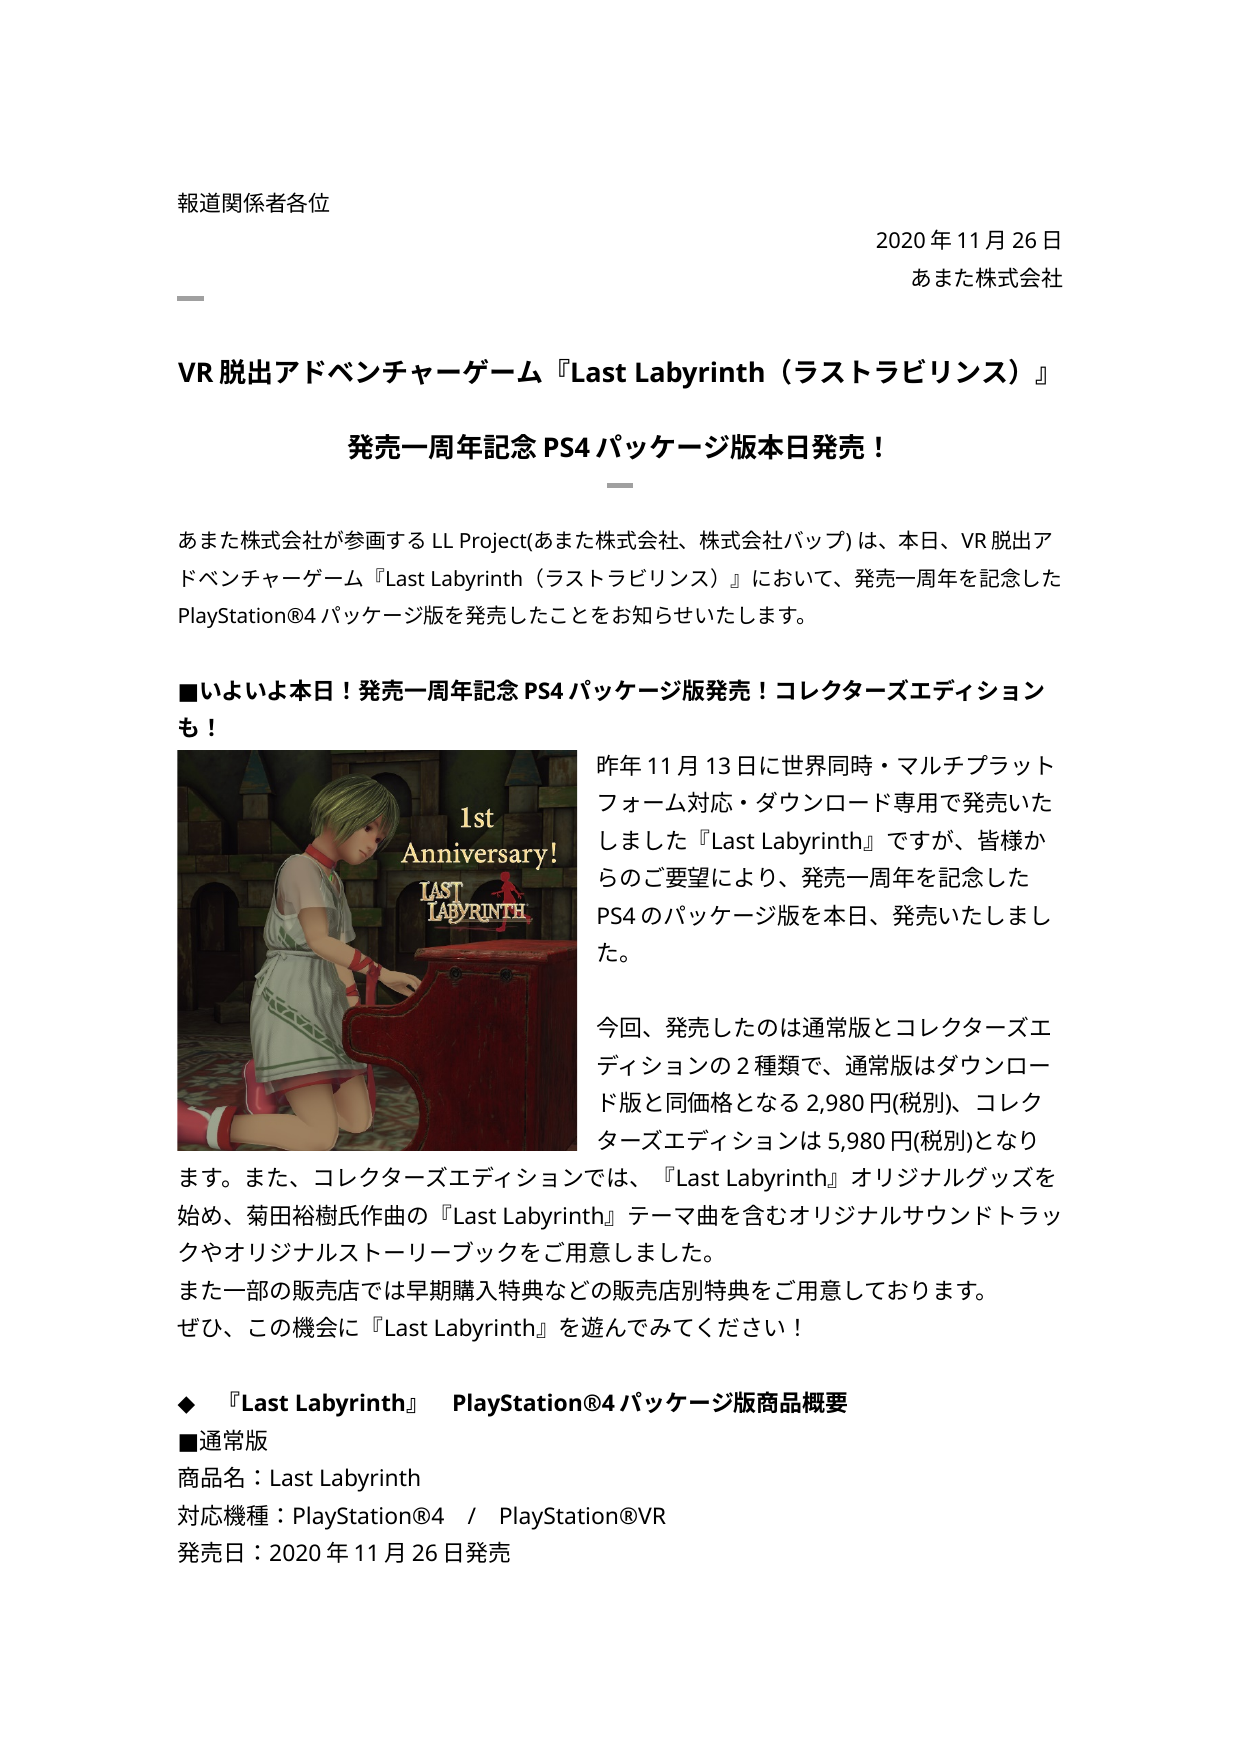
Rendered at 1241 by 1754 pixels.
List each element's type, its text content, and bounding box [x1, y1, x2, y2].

text 発売日：2020年11月26日発売 [177, 1533, 1063, 1571]
text ■通常版 [177, 1421, 1063, 1458]
picture [177, 750, 578, 1151]
text 商品名：Last Labyrinth [177, 1458, 1063, 1496]
text ぜひ、この機会に『Last Labyrinth』を遊んでみてください！ [177, 1308, 1063, 1346]
text 今回、発売したのは通常版とコレクターズエディションの2種類で、通常版はダウンロード版と同価格となる2,980円(税別)、コレクターズエディションは5,980円(税別)となります。また、コレクターズエディションでは、『Last Labyrinth』オリジナルグッズを始め、菊田裕樹氏作曲の『Last Labyrinth』テーマ曲を含むオリジナルサウンドトラックやオリジナルストーリーブックをご用意しました。 [177, 971, 1063, 1271]
text また一部の販売店では早期購入特典などの販売店別特典をご用意しております。 [177, 1271, 1063, 1308]
text 昨年11月13日に世界同時・マルチプラットフォーム対応・ダウンロード専用で発売いたしました『Last Labyrinth』ですが、皆様からのご要望により、発売一周年を記念したPS4のパッケージ版を本日、発売いたしました。 [177, 746, 1063, 971]
text 報道関係者各位 [177, 183, 1063, 221]
text あまた株式会社が参画するLL Project(あまた株式会社、株式会社バップ) は、本日、VR脱出アドベンチャーゲーム『Last Labyrinth（ラストラビリンス）』において、発売一周年を記念したPlayStation®4パッケージ版を発売したことをお知らせいたします。 [177, 521, 1063, 633]
text 発売一周年記念PS4パッケージ版本日発売！ [177, 408, 1063, 483]
text 2020年11月26日 [177, 221, 1063, 258]
text ■いよいよ本日！発売一周年記念PS4パッケージ版発売！コレクターズエディションも！ [177, 671, 1063, 746]
text あまた株式会社 [177, 258, 1063, 296]
text 対応機種：PlayStation®4 / PlayStation®VR [177, 1496, 1063, 1533]
text ◆ 『Last Labyrinth』 PlayStation®4パッケージ版商品概要 [177, 1383, 1063, 1421]
text VR脱出アドベンチャーゲーム『Last Labyrinth（ラストラビリンス）』 [177, 333, 1063, 408]
